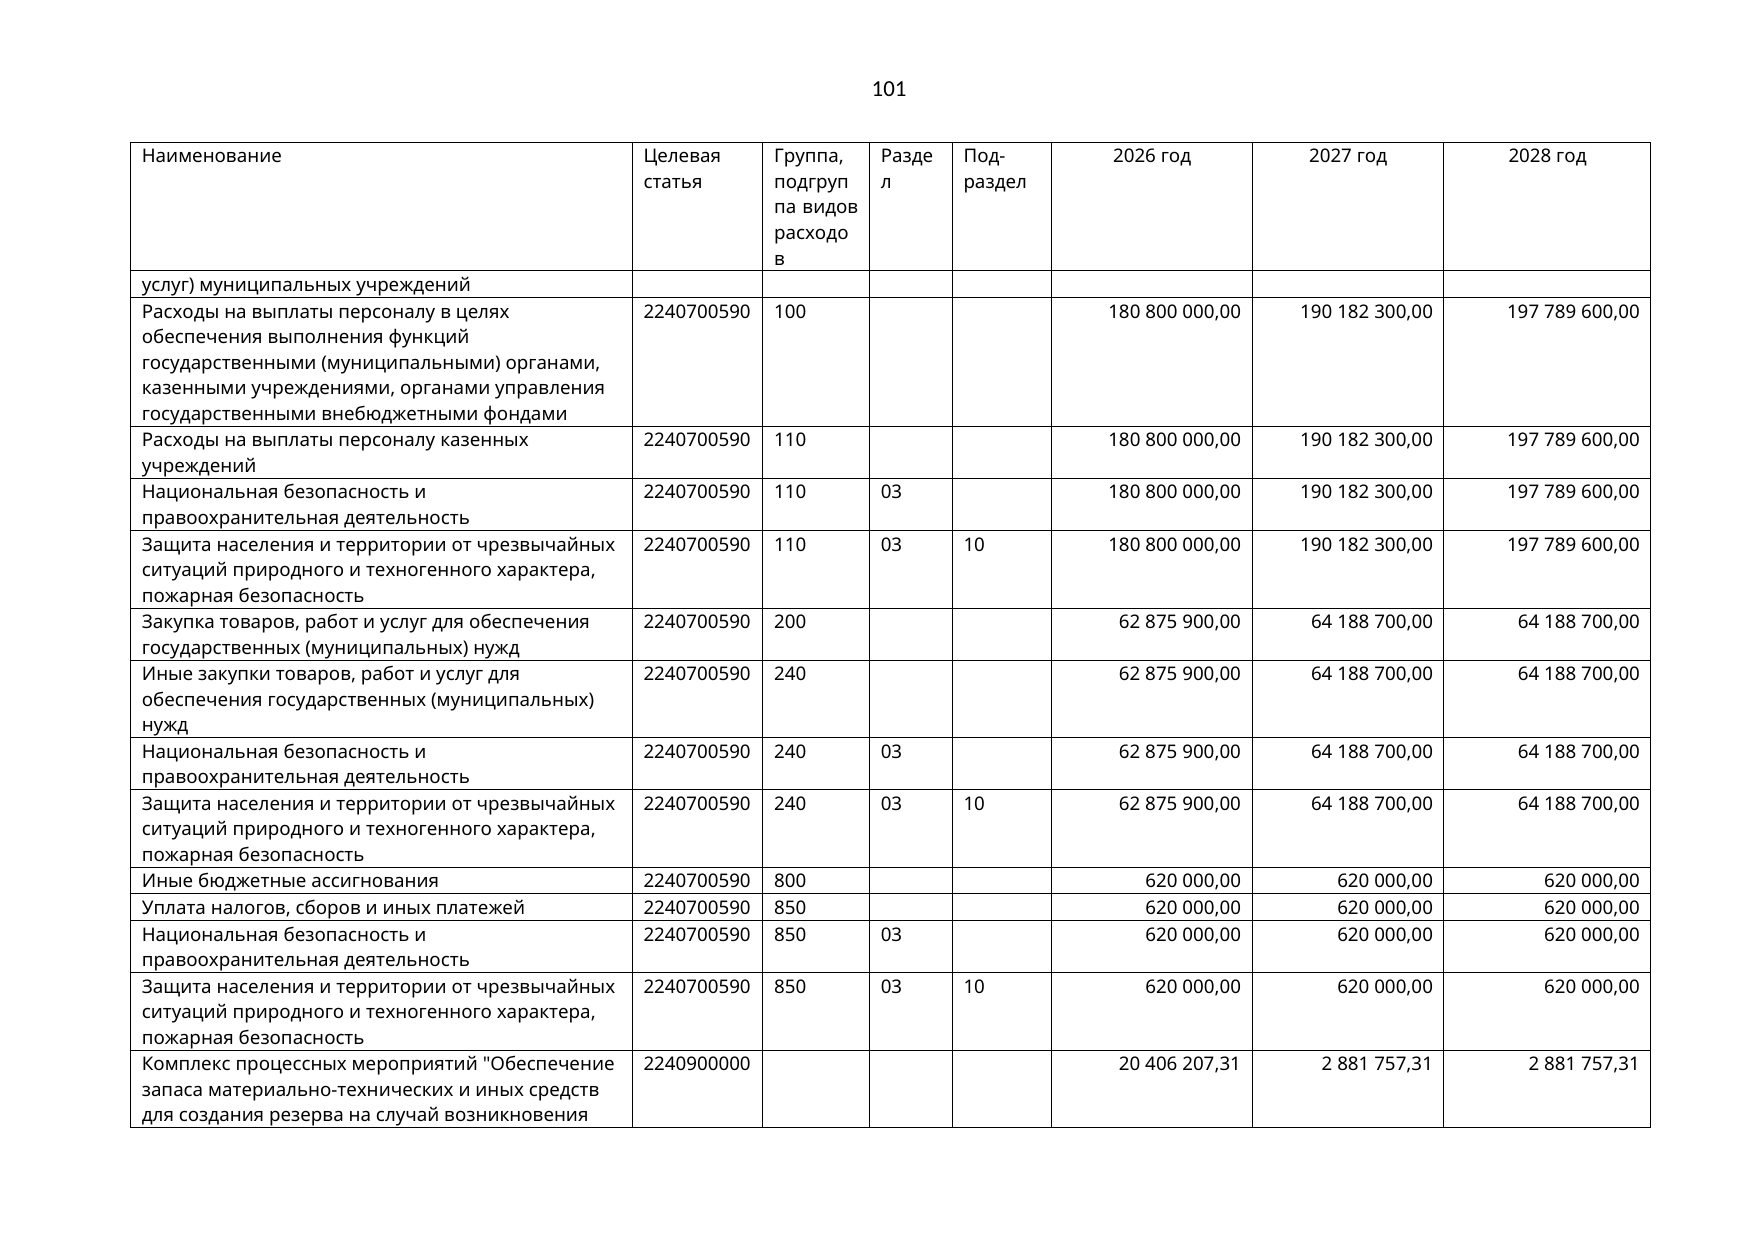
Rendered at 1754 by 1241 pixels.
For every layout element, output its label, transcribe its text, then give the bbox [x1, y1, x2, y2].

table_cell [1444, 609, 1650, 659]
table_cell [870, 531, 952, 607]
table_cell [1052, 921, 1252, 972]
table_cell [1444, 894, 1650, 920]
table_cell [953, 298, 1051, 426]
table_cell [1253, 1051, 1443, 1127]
table_header Под-раздел [953, 143, 1051, 270]
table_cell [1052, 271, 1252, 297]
table_header Наименование [131, 143, 632, 270]
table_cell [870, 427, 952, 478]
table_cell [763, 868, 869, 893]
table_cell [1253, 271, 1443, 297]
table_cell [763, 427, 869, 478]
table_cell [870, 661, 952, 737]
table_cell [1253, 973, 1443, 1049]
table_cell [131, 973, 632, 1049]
table_header 2027 год [1253, 143, 1443, 270]
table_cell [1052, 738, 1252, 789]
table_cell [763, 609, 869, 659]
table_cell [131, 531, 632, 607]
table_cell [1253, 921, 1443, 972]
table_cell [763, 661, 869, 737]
table_header Целевая статья [633, 143, 762, 270]
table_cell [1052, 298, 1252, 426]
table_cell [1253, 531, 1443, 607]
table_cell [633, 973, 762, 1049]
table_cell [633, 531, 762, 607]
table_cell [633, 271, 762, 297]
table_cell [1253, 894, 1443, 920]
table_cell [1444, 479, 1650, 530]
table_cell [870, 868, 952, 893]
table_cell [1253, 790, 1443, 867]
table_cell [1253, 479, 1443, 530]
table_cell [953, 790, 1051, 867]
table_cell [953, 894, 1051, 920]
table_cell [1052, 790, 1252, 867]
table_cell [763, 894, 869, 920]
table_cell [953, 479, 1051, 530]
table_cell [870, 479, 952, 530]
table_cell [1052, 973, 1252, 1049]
table_header Раздел [870, 143, 952, 270]
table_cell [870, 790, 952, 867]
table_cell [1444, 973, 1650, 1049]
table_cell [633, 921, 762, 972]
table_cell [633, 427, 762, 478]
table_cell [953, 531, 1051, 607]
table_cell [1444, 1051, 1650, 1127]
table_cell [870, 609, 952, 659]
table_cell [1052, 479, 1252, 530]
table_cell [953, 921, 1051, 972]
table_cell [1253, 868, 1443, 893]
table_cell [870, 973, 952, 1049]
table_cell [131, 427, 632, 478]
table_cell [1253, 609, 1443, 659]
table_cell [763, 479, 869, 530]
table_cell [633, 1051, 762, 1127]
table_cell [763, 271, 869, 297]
table_header 2028 год [1444, 143, 1650, 270]
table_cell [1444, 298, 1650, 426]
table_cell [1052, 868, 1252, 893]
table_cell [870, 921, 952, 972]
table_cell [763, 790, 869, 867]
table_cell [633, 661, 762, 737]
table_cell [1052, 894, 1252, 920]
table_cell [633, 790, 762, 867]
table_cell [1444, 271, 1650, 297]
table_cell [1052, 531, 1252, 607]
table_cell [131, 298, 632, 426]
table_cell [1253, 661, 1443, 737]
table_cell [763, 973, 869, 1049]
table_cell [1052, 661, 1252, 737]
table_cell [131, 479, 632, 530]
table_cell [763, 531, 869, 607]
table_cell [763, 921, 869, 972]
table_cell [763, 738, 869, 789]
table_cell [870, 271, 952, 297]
table_header 2026 год [1052, 143, 1252, 270]
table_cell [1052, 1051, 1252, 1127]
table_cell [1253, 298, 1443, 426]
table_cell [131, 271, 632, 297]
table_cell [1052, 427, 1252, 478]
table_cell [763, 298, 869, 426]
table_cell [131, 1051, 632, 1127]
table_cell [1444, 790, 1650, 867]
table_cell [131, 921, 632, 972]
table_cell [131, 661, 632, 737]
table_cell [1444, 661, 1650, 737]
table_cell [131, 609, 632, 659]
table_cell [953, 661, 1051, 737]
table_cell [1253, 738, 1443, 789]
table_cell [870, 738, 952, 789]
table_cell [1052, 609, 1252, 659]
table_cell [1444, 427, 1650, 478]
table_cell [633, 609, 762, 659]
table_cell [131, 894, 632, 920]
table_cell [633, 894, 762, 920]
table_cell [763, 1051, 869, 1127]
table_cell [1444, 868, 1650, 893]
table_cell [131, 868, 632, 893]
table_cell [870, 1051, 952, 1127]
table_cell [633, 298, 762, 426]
table_header Группа, подгруппа видов расходов [763, 143, 869, 270]
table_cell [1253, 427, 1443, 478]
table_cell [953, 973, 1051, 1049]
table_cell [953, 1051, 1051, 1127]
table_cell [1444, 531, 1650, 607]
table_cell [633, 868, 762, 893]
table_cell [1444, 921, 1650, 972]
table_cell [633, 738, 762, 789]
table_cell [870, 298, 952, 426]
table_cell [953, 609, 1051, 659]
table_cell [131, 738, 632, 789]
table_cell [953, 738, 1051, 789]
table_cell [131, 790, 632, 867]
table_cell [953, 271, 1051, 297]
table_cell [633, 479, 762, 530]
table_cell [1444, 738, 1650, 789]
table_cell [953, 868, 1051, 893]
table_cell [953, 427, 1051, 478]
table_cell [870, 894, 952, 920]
